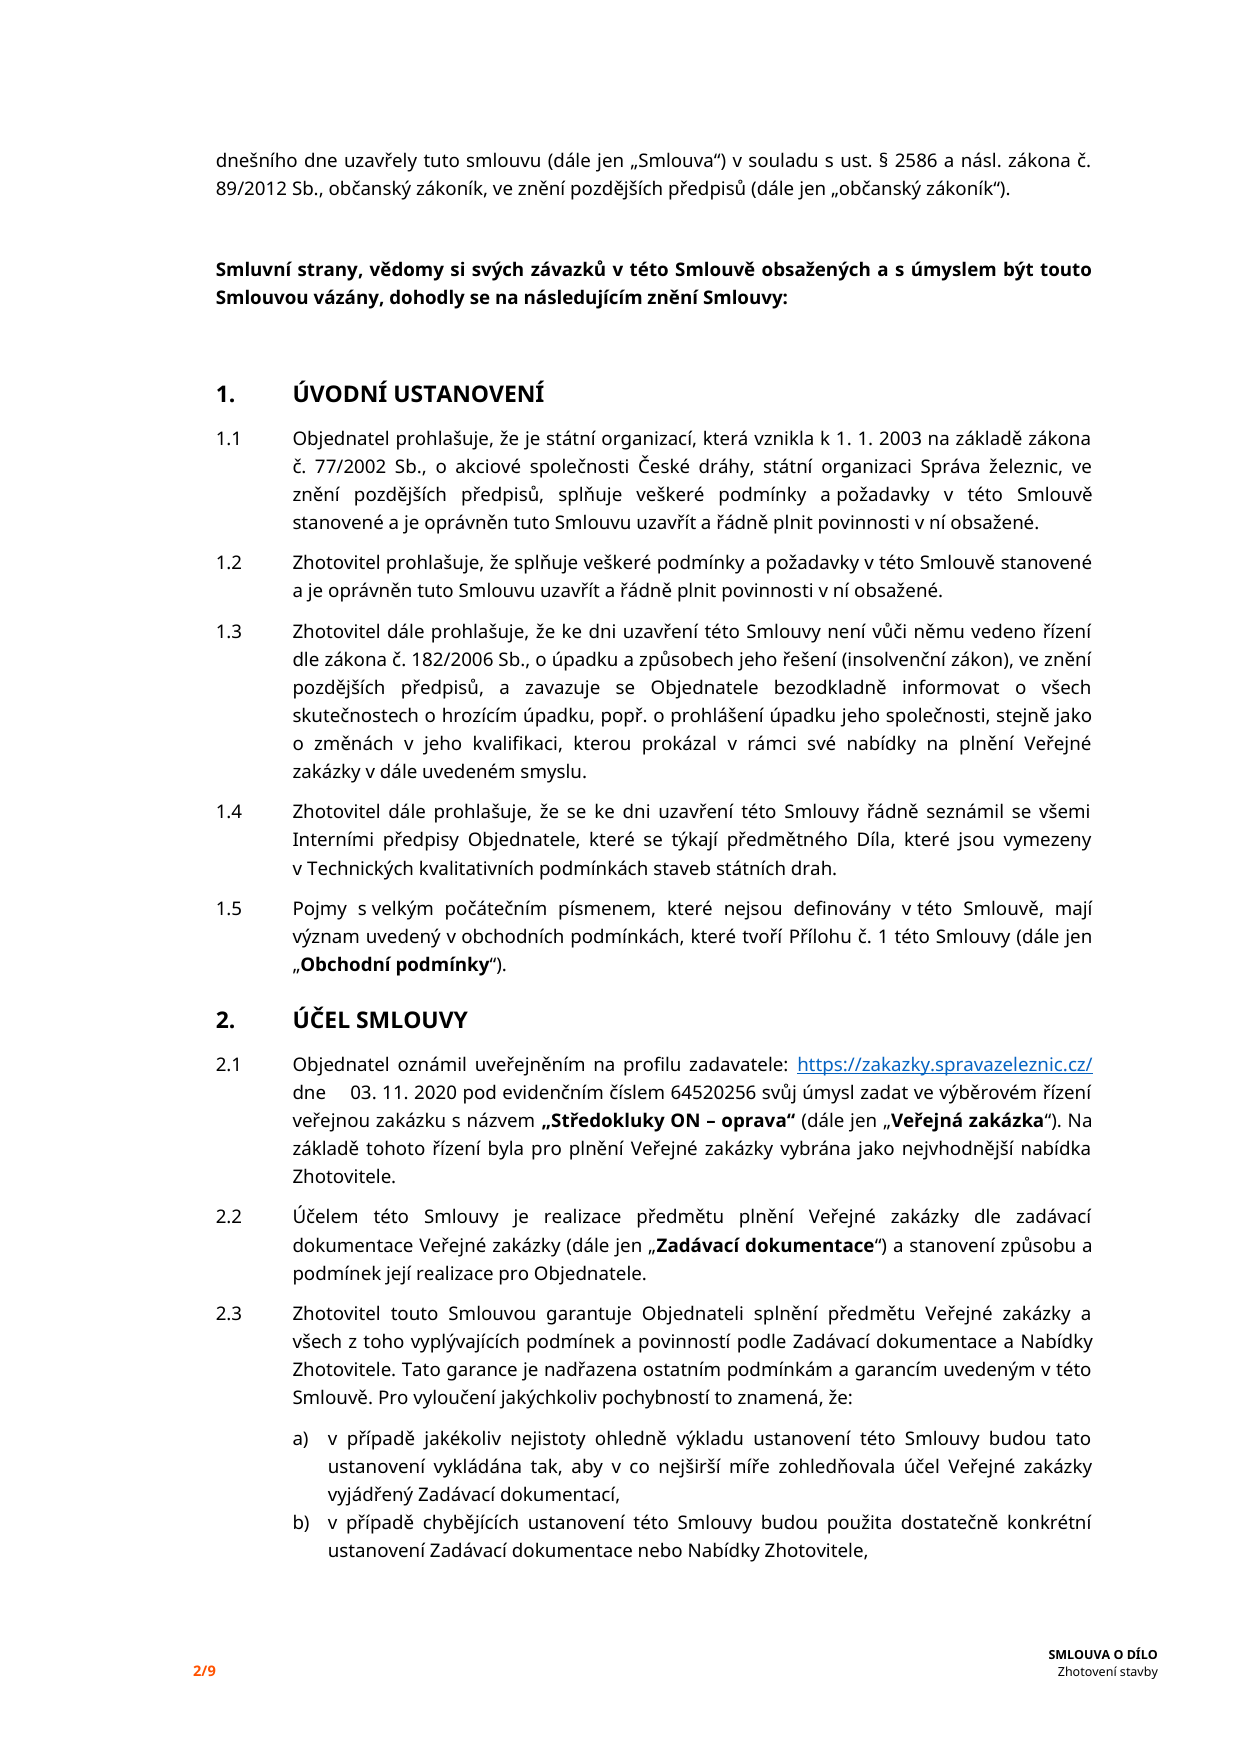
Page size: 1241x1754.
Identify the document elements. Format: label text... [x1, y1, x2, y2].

text Zhotovitel touto Smlouvou garantuje Objednateli splnění předmětu Veřejné zakázky a všech z toho vyplývajících podmínek a povinností podle Zadávací dokumentace a Nabídky Zhotovitele. Tato garance je nadřazena ostatním podmínkám a garancím uvedeným v této Smlouvě. Pro vyloučení jakýchkoliv pochybností to znamená, že: [216, 1300, 1093, 1410]
text Objednatel oznámil uveřejněním na profilu zadavatele: https://zakazky.spravazeleznic.cz/ dne 03. 11. 2020 pod evidenčním číslem 64520256 svůj úmysl zadat ve výběrovém řízení veřejnou zakázku s názvem „Středokluky ON – oprava“ (dále jen „Veřejná zakázka“). Na základě tohoto řízení byla pro plnění Veřejné zakázky vybrána jako nejvhodnější nabídka Zhotovitele. [216, 1051, 1093, 1189]
text dnešního dne uzavřely tuto smlouvu (dále jen „Smlouva“) v souladu s ust. § 2586 a násl. zákona č. 89/2012 Sb., občanský zákoník, ve znění pozdějších předpisů (dále jen „občanský zákoník“). [216, 147, 1093, 201]
text v případě chybějících ustanovení této Smlouvy budou použita dostatečně konkrétní ustanovení Zadávací dokumentace nebo Nabídky Zhotovitele, [292, 1509, 1093, 1563]
text v případě jakékoliv nejistoty ohledně výkladu ustanovení této Smlouvy budou tato ustanovení vykládána tak, aby v co nejširší míře zohledňovala účel Veřejné zakázky vyjádřený Zadávací dokumentací, [292, 1425, 1093, 1507]
text Účelem této Smlouvy je realizace předmětu plnění Veřejné zakázky dle zadávací dokumentace Veřejné zakázky (dále jen „Zadávací dokumentace“) a stanovení způsobu a podmínek její realizace pro Objednatele. [216, 1204, 1093, 1285]
text Pojmy s velkým počátečním písmenem, které nejsou definovány v této Smlouvě, mají význam uvedený v obchodních podmínkách, které tvoří Přílohu č. 1 této Smlouvy (dále jen „Obchodní podmínky“). [216, 895, 1093, 977]
text Objednatel prohlašuje, že je státní organizací, která vznikla k 1. 1. 2003 na základě zákona č. 77/2002 Sb., o akciové společnosti České dráhy, státní organizaci Správa železnic, ve znění pozdějších předpisů, splňuje veškeré podmínky a požadavky v této Smlouvě stanovené a je oprávněn tuto Smlouvu uzavřít a řádně plnit povinnosti v ní obsažené. [216, 425, 1093, 534]
text Zhotovitel dále prohlašuje, že ke dni uzavření této Smlouvy není vůči němu vedeno řízení dle zákona č. 182/2006 Sb., o úpadku a způsobech jeho řešení (insolvenční zákon), ve znění pozdějších předpisů, a zavazuje se Objednatele bezodkladně informovat o všech skutečnostech o hrozícím úpadku, popř. o prohlášení úpadku jeho společnosti, stejně jako o změnách v jeho kvalifikaci, kterou prokázal v rámci své nabídky na plnění Veřejné zakázky v dále uvedeném smyslu. [216, 618, 1093, 784]
text Zhotovitel dále prohlašuje, že se ke dni uzavření této Smlouvy řádně seznámil se všemi Interními předpisy Objednatele, které se týkají předmětného Díla, které jsou vymezeny v Technických kvalitativních podmínkách staveb státních drah. [216, 799, 1093, 880]
text ÚČEL SMLOUVY [216, 1004, 1093, 1036]
text ÚVODNÍ USTANOVENÍ [216, 378, 1093, 409]
text Zhotovitel prohlašuje, že splňuje veškeré podmínky a požadavky v této Smlouvě stanovené a je oprávněn tuto Smlouvu uzavřít a řádně plnit povinnosti v ní obsažené. [216, 549, 1093, 603]
text Smluvní strany, vědomy si svých závazků v této Smlouvě obsažených a s úmyslem být touto Smlouvou vázány, dohodly se na následujícím znění Smlouvy: [216, 257, 1093, 310]
